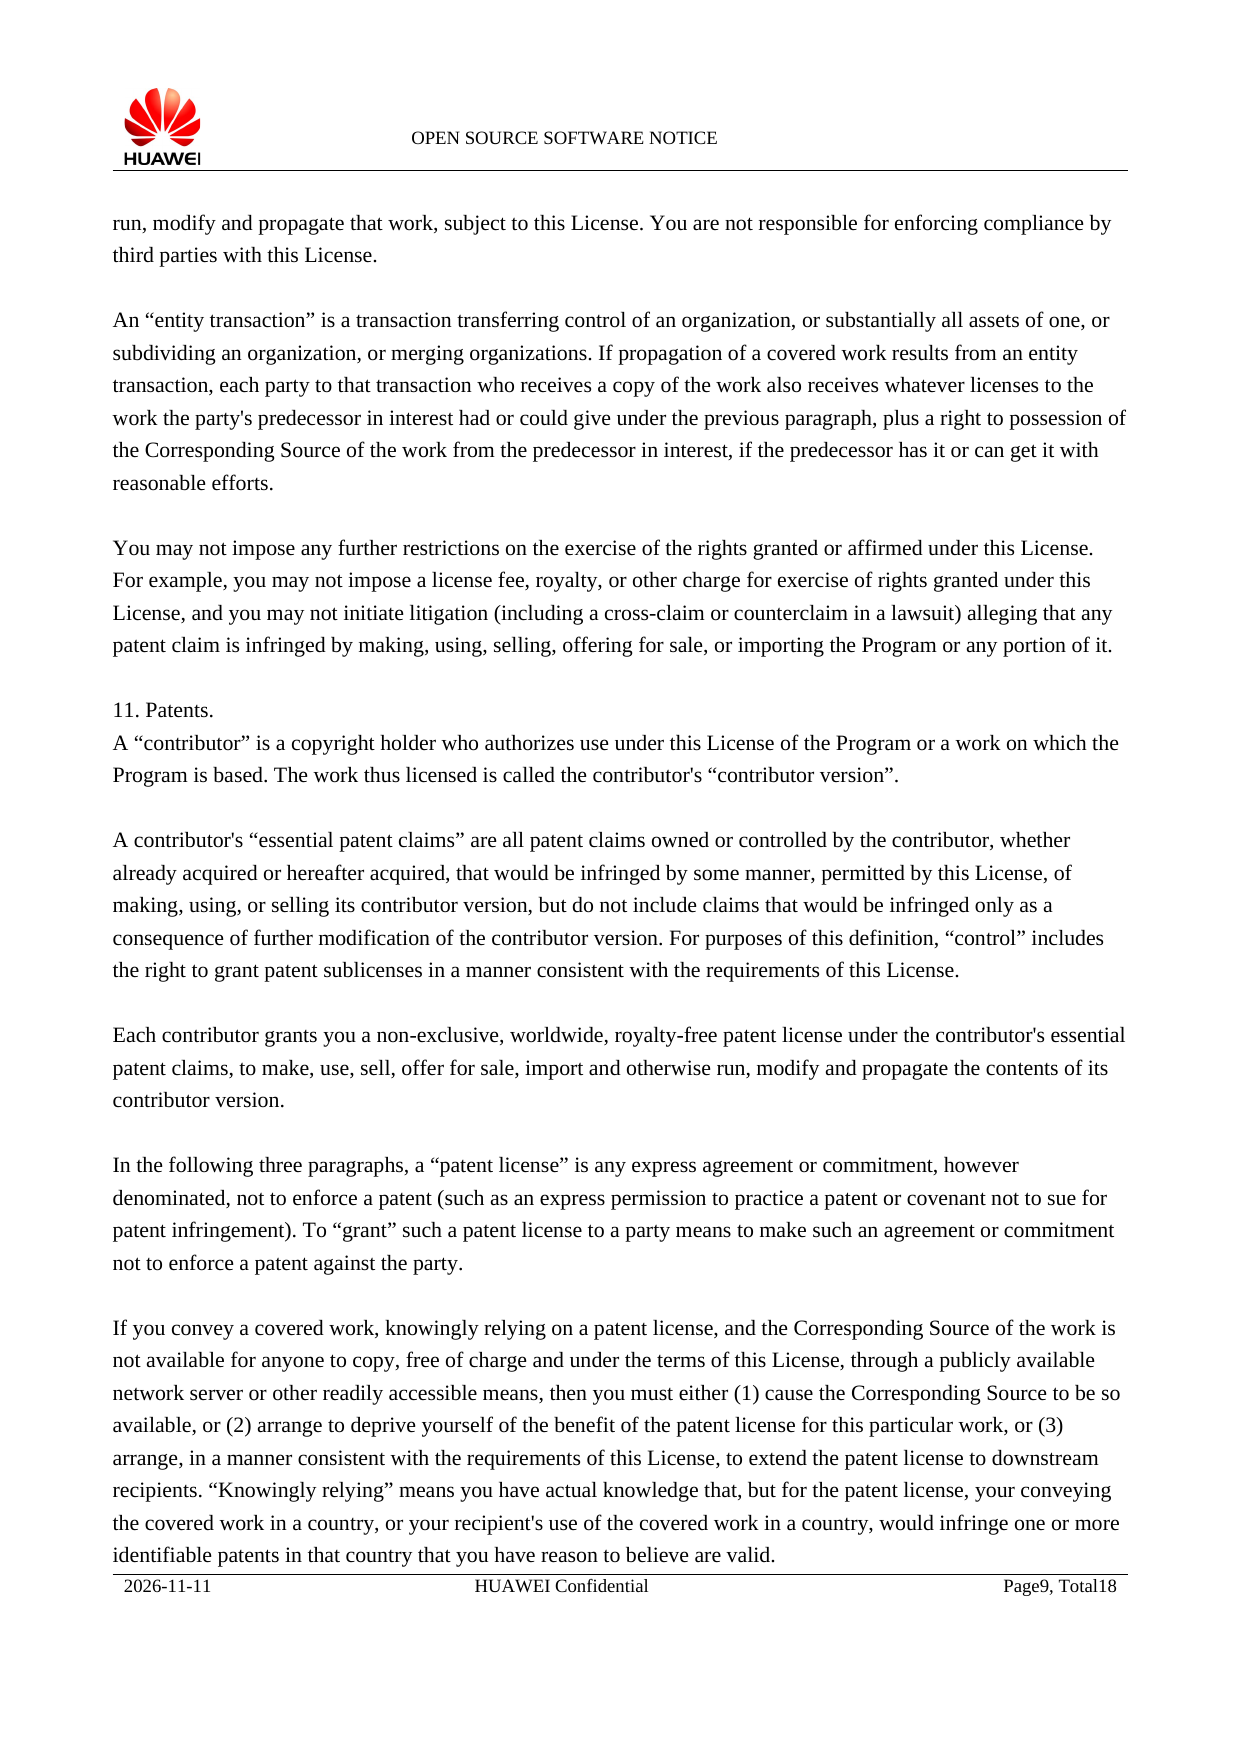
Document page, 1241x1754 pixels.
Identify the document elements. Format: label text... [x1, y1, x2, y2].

picture [124, 88, 201, 165]
